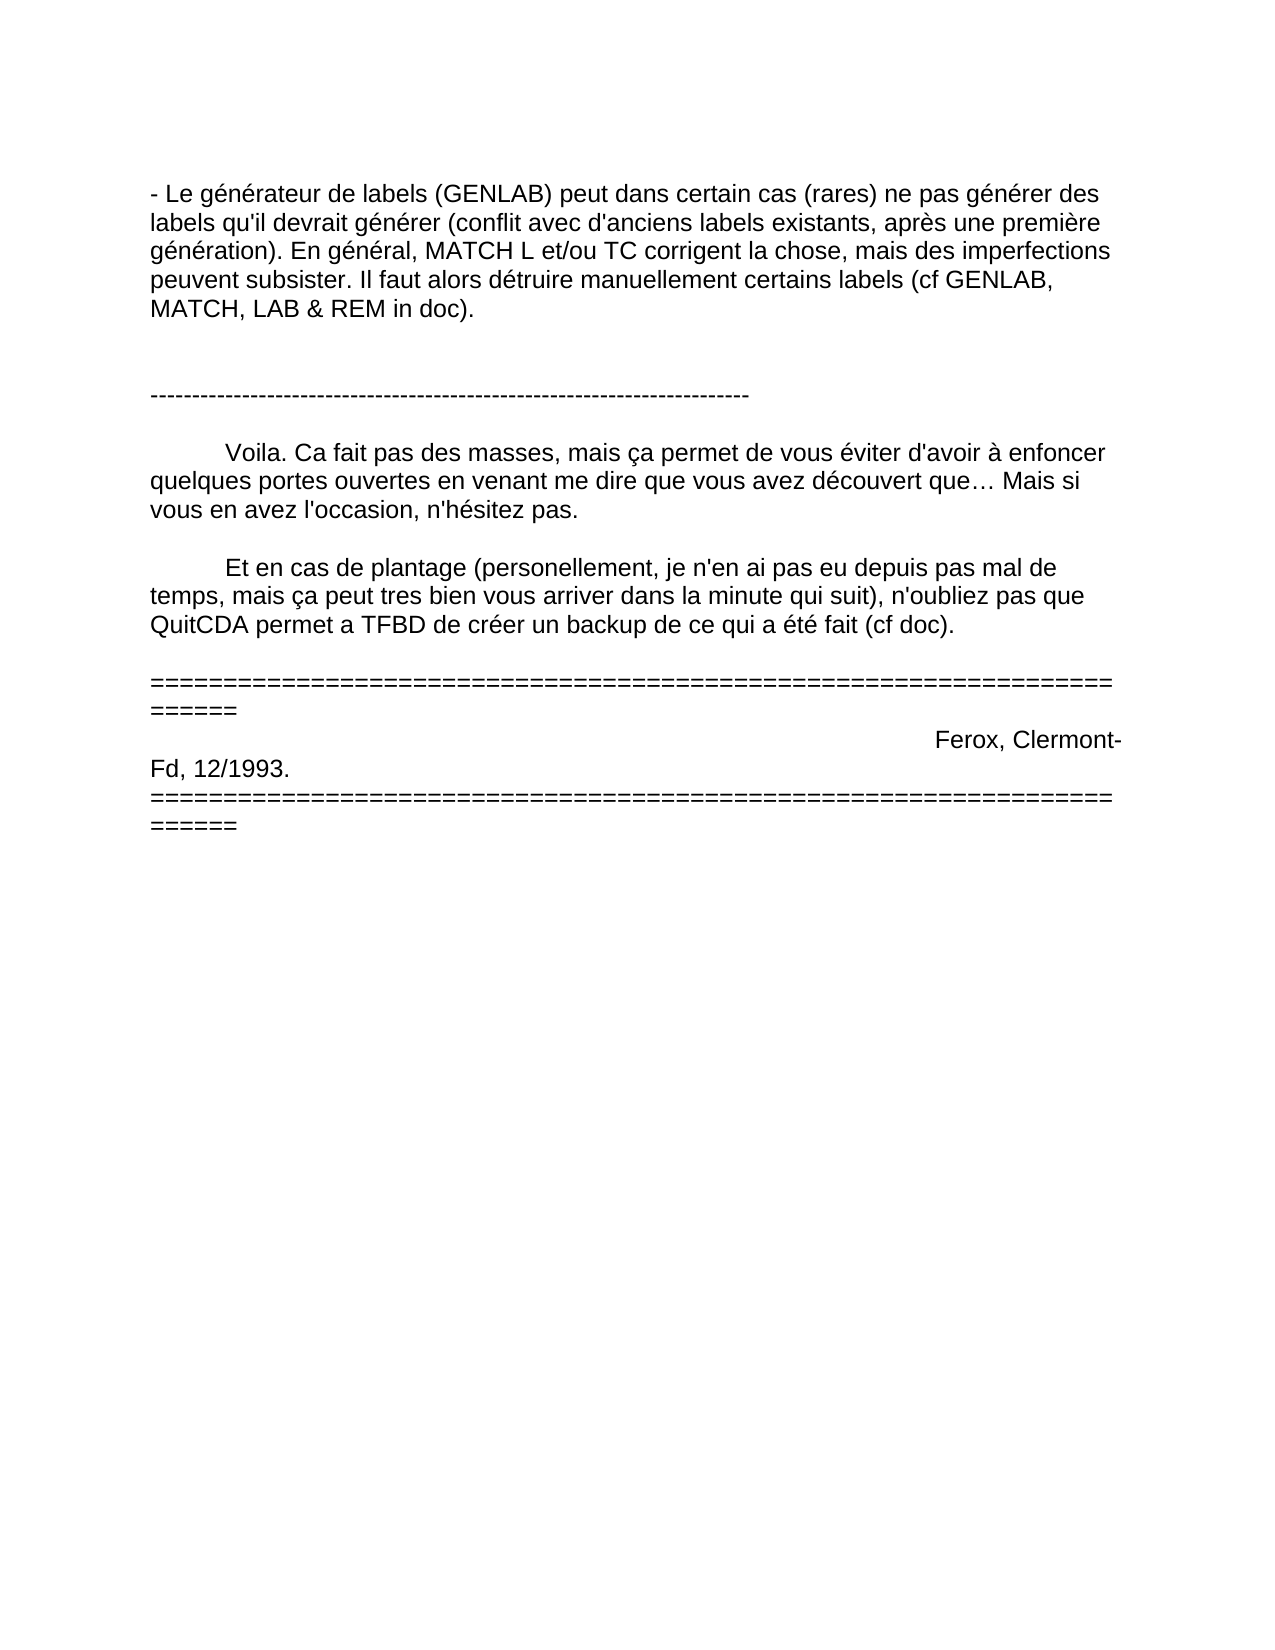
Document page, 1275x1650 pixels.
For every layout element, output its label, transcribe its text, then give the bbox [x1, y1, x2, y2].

text ======================================================================== [150, 782, 1125, 840]
text ------------------------------------------------------------------------ [150, 380, 1125, 409]
text Voila. Ca fait pas des masses, mais ça permet de vous éviter d'avoir à enfoncer quelques portes ouvertes en venant me dire que vous avez découvert que… Mais si vous en avez l'occasion, n'hésitez pas. [150, 437, 1125, 524]
text Et en cas de plantage (personellement, je n'en ai pas eu depuis pas mal de temps, mais ça peut tres bien vous arriver dans la minute qui suit), n'oubliez pas que QuitCDA permet a TFBD de créer un backup de ce qui a été fait (cf doc). [150, 552, 1125, 639]
text Ferox, Clermont-Fd, 12/1993. [150, 725, 1125, 782]
text ======================================================================== [150, 667, 1125, 725]
text - Le générateur de labels (GENLAB) peut dans certain cas (rares) ne pas générer des labels qu'il devrait générer (conflit avec d'anciens labels existants, après une première génération). En général, MATCH L et/ou TC corrigent la chose, mais des imperfections peuvent subsister. Il faut alors détruire manuellement certains labels (cf GENLAB, MATCH, LAB & REM in doc). [150, 179, 1125, 322]
